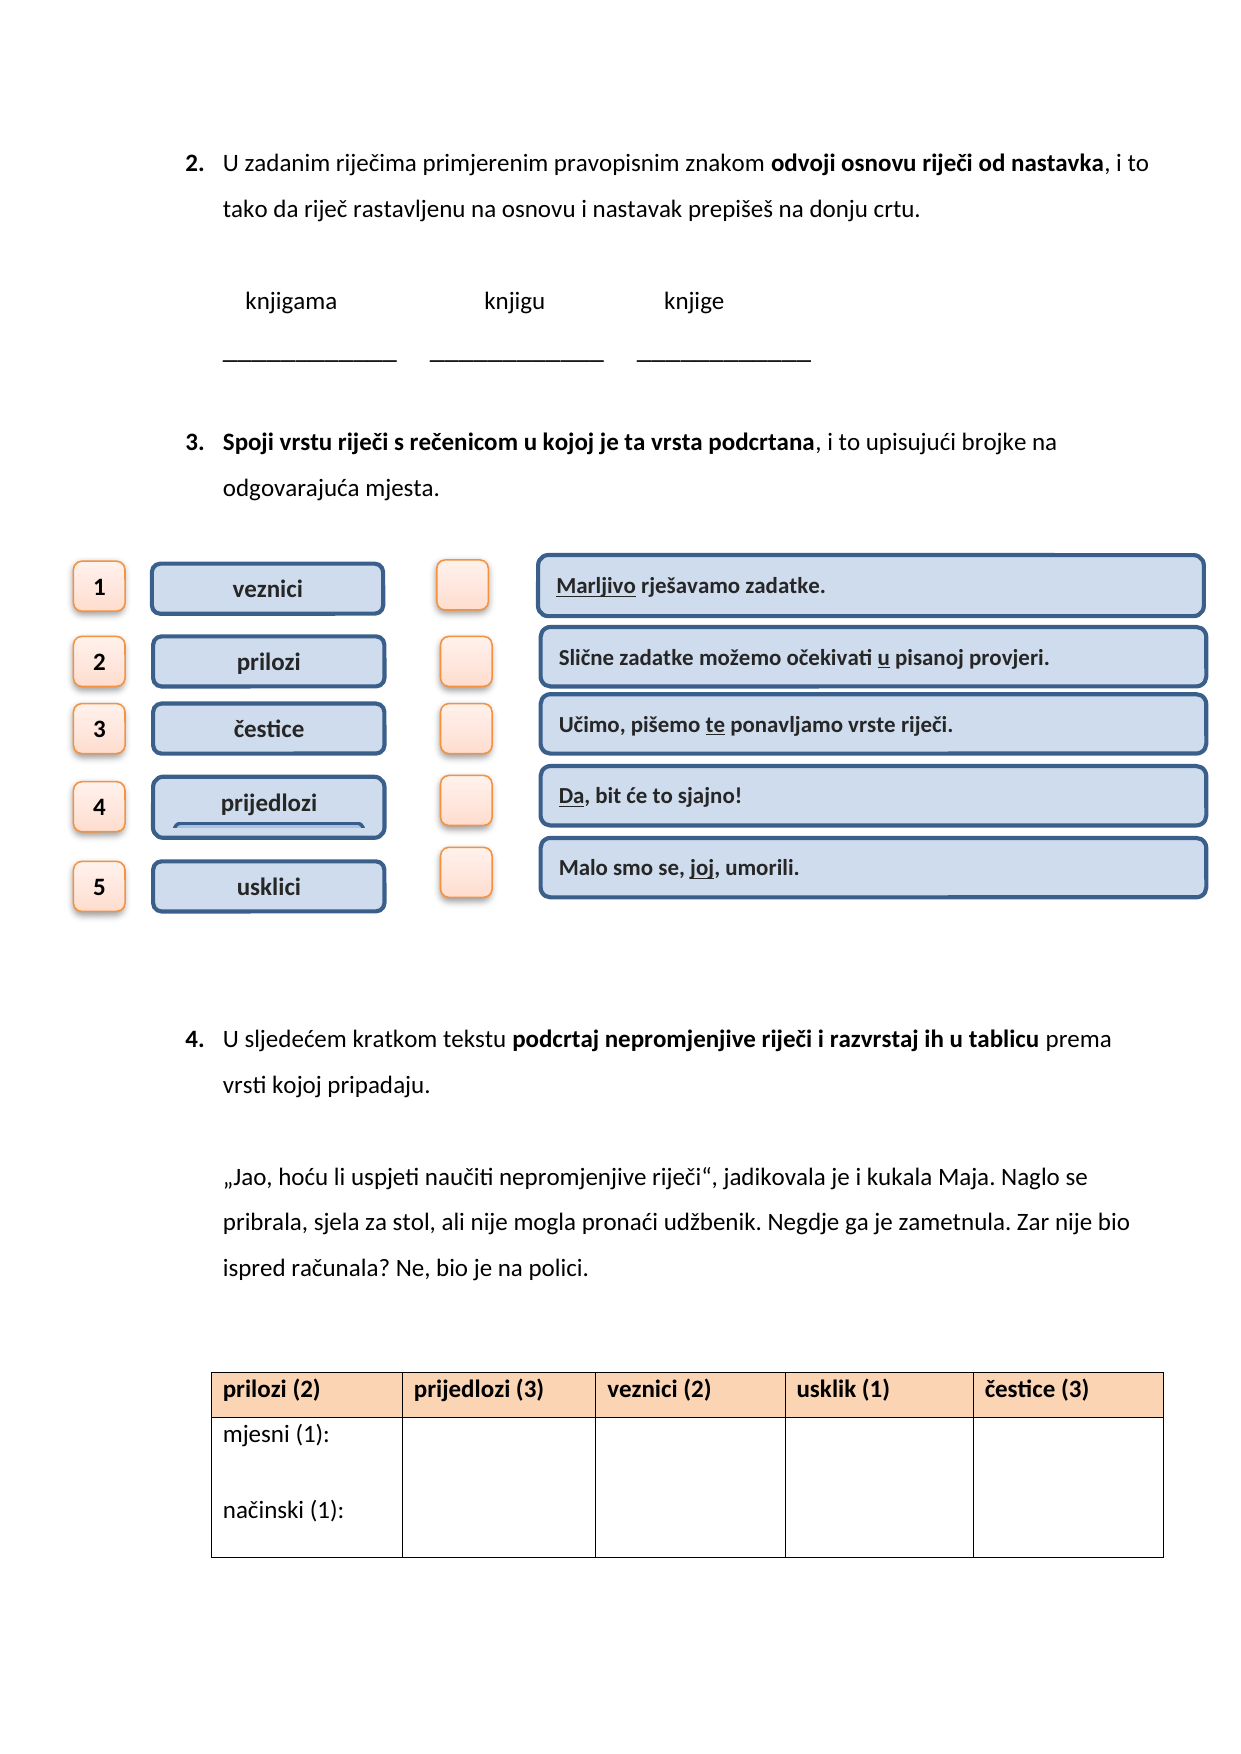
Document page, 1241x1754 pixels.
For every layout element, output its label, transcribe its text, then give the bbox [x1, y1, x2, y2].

table_header prijedlozi (3) [403, 1373, 595, 1417]
table_cell [403, 1418, 595, 1557]
table_cell [786, 1418, 973, 1557]
list Spoji vrstu riječi s rečenicom u kojoj je ta vrsta podcrtana, i to upisujući brojke na odgovarajuća mjesta. [185, 426, 1152, 502]
table_header prilozi (2) [212, 1373, 402, 1417]
table_cell [596, 1418, 785, 1557]
list ____________ ____________ ____________ [223, 331, 1152, 366]
table_header usklik (1) [786, 1373, 973, 1417]
list U zadanim riječima primjerenim pravopisnim znakom odvoji osnovu riječi od nastavka, i to tako da riječ rastavljenu na osnovu i nastavak prepišeš na donju crtu. [185, 148, 1152, 224]
table_cell mjesni (1): načinski (1): [212, 1418, 402, 1557]
table_header veznici (2) [596, 1373, 785, 1417]
list „Jao, hoću li uspjeti naučiti nepromjenjive riječi“, jadikovala je i kukala Maja. Naglo se pribrala, sjela za stol, ali nije mogla pronaći udžbenik. Negdje ga je zametnula. Zar nije bio ispred računala? Ne, bio je na polici. [223, 1161, 1152, 1283]
list knjigama knjigu knjige [223, 285, 1152, 315]
table_cell [974, 1418, 1163, 1557]
table_header čestice (3) [974, 1373, 1163, 1417]
list U sljedećem kratkom tekstu podcrtaj nepromjenjive riječi i razvrstaj ih u tablicu prema vrsti kojoj pripadaju. [185, 1024, 1152, 1100]
